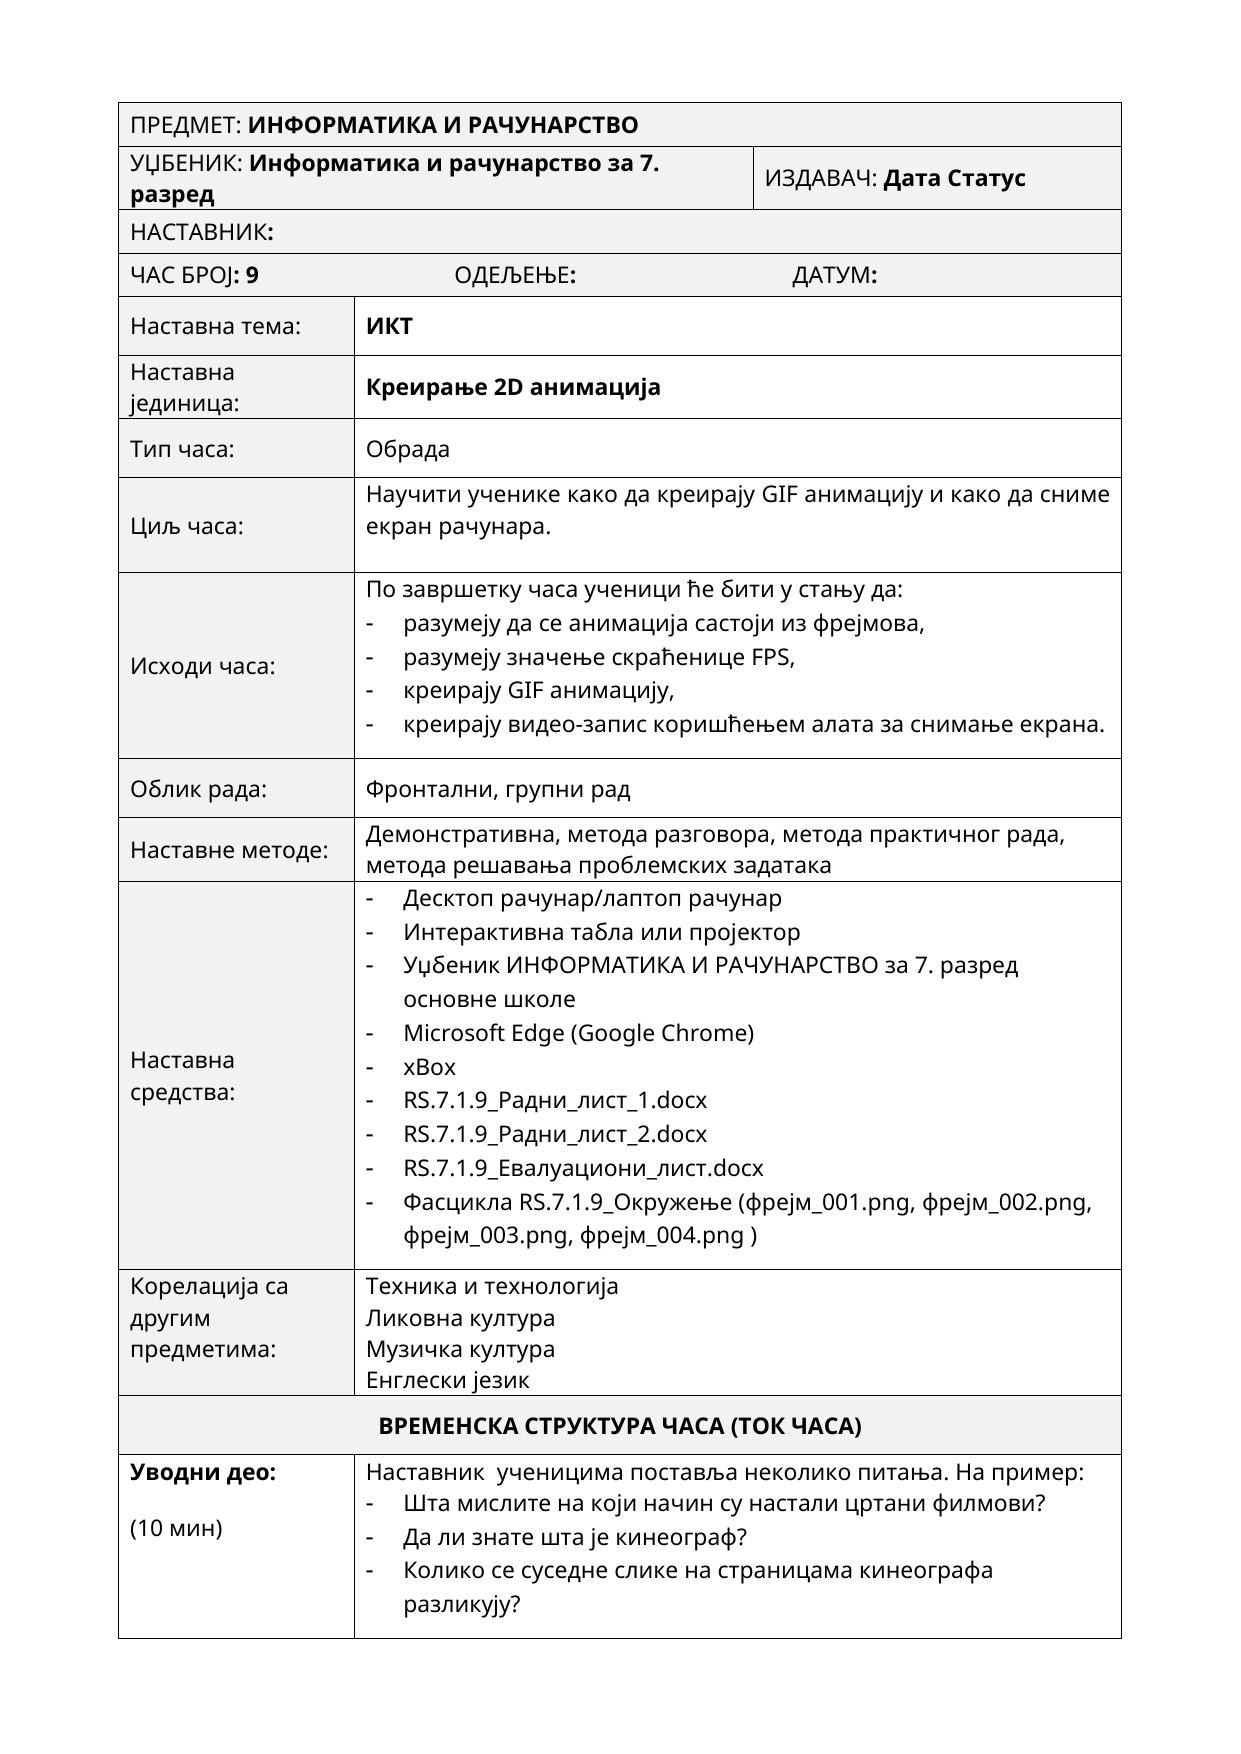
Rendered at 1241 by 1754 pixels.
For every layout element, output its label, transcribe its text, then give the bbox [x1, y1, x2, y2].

table_cell Десктоп рачунар/лаптоп рачунар Интерактивна табла или пројектор Уџбеник ИНФОРМАТИКА И РАЧУНАРСТВО за 7. разред основне школе Microsoft Edge (Google Chrome) xBox RS.7.1.9_Радни_лист_1.docx RS.7.1.9_Радни_лист_2.docx RS.7.1.9_Евалуациони_лист.docx Фасцикла RS.7.1.9_Окружење (фрејм_001.png, фрејм_002.png, фрејм_003.png, фрејм_004.png ) [355, 882, 1121, 1269]
table_cell Наставна средства: [119, 882, 354, 1269]
table_cell Циљ часа: [119, 478, 354, 572]
table_cell Наставне методе: [119, 818, 354, 881]
table_cell ДАТУМ: [781, 254, 1121, 296]
table_cell Обрада [355, 419, 1121, 477]
table_cell Техника и технологија Ликовна култура Музичка култура Енглески језик [355, 1270, 1121, 1395]
table_cell НАСТАВНИК: [119, 210, 1121, 253]
table_cell Наставна тема: [119, 297, 354, 355]
table_cell Демонстративна, метода разговора, метода практичног рада, метода решавања проблемских задатака [355, 818, 1121, 881]
table_cell Фронтални, групни рад [355, 759, 1121, 817]
table_cell ИКТ [355, 297, 1121, 355]
table_cell УЏБЕНИК: Информатика и рачунарство за 7. разред [119, 147, 753, 209]
table_cell ОДЕЉЕЊЕ: [443, 254, 781, 296]
table_cell Облик рада: [119, 759, 354, 817]
table_cell Научити ученике како да креирају GIF анимацију и како да сниме екран рачунара. [355, 478, 1121, 572]
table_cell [355, 1455, 1121, 1638]
table_cell ВРЕМЕНСКА СТРУКТУРА ЧАСА (ТОК ЧАСА) [119, 1396, 1121, 1454]
table_header ПРЕДМЕТ: ИНФОРМАТИКА И РАЧУНАРСТВО [119, 103, 1121, 146]
table_cell Тип часа: [119, 419, 354, 477]
table_cell ЧАС БРОЈ: 9 [119, 254, 443, 296]
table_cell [119, 1455, 354, 1638]
table_cell Исходи часа: [119, 573, 354, 758]
table_cell Креирање 2D анимација [355, 356, 1121, 418]
table_cell Наставна јединица: [119, 356, 354, 418]
table_cell ИЗДАВАЧ: Дата Статус [754, 147, 1121, 209]
table_cell Корелација са другим предметима: [119, 1270, 354, 1395]
table_cell По завршетку часа ученици ће бити у стању да: разумеју да се анимација састоји из фрејмова, разумеју значење скраћенице FPS, креирају GIF анимацију, креирају видео-запис коришћењем алата за снимање екрана. [355, 573, 1121, 758]
